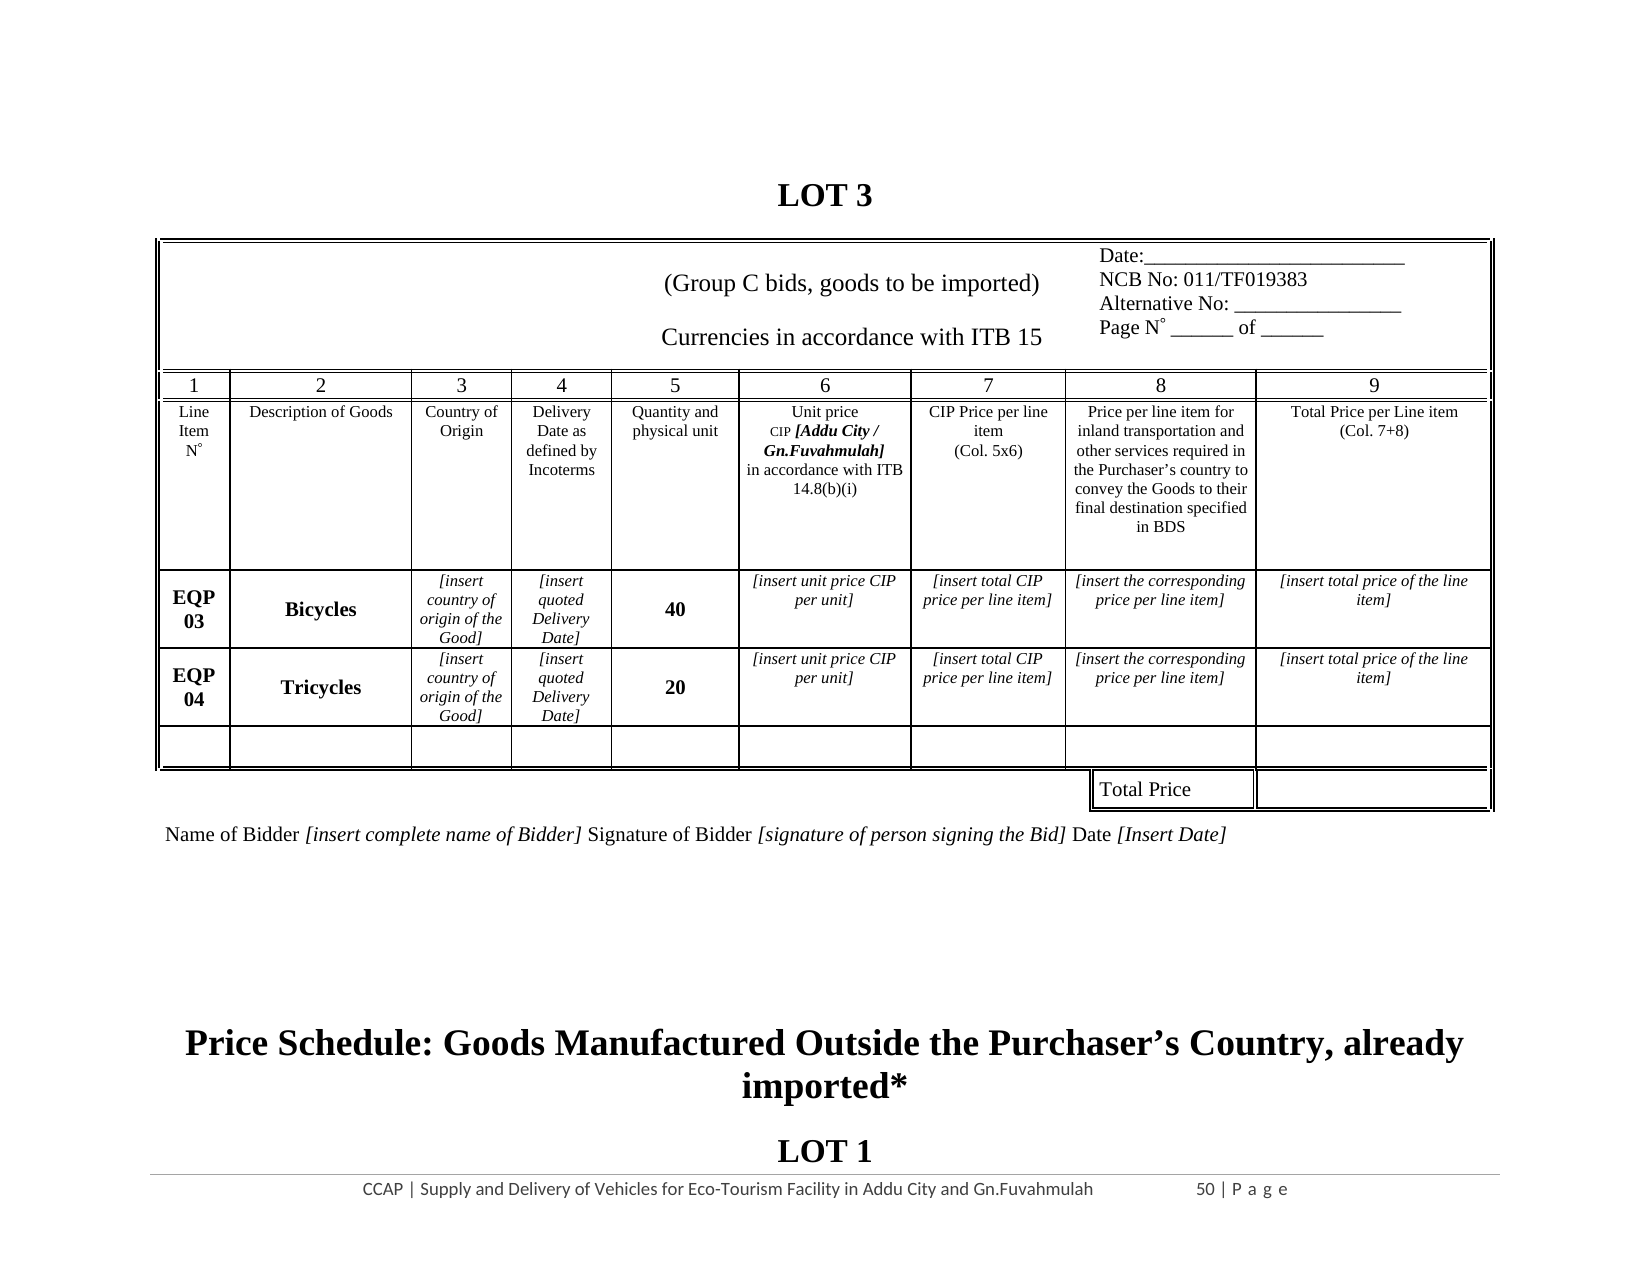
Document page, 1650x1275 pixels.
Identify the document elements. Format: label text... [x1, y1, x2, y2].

table_cell Price Schedule: Goods Manufactured Outside the Purchaser’s Country, already imported* LOT 1 [150, 150, 1500, 1125]
